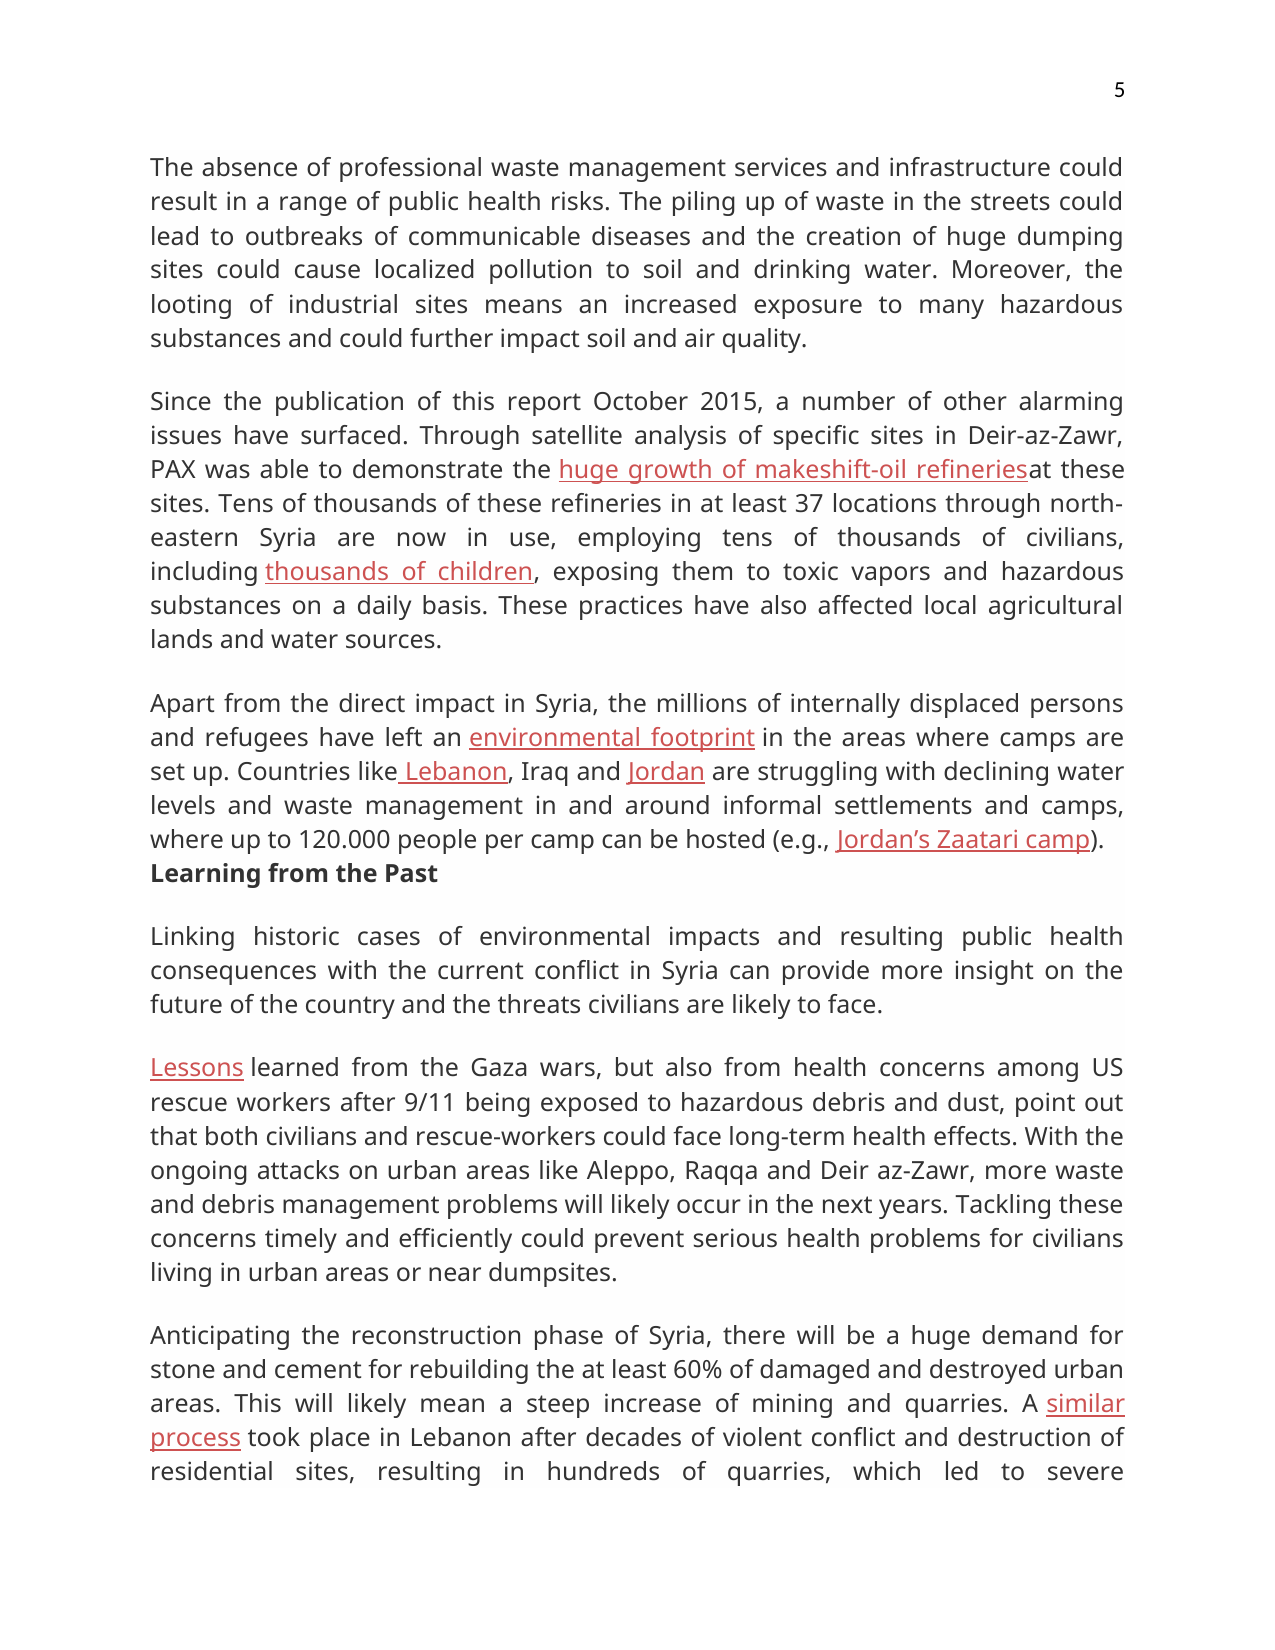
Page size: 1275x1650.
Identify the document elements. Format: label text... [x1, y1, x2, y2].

text Lessons learned from the Gaza wars, but also from health concerns among US rescue workers after 9/11 being exposed to hazardous debris and dust, point out that both civilians and rescue-workers could face long-term health effects. With the ongoing attacks on urban areas like Aleppo, Raqqa and Deir az-Zawr, more waste and debris management problems will likely occur in the next years. Tackling these concerns timely and efficiently could prevent serious health problems for civilians living in urban areas or near dumpsites. [150, 1050, 1125, 1288]
text The absence of professional waste management services and infrastructure could result in a range of public health risks. The piling up of waste in the streets could lead to outbreaks of communicable diseases and the creation of huge dumping sites could cause localized pollution to soil and drinking water. Moreover, the looting of industrial sites means an increased exposure to many hazardous substances and could further impact soil and air quality. [150, 150, 1125, 354]
text Linking historic cases of environmental impacts and resulting public health consequences with the current conflict in Syria can provide more insight on the future of the country and the threats civilians are likely to face. [150, 919, 1125, 1021]
text Since the publication of this report October 2015, a number of other alarming issues have surfaced. Through satellite analysis of specific sites in Deir-az-Zawr, PAX was able to demonstrate the huge growth of makeshift-oil refineriesat these sites. Tens of thousands of these refineries in at least 37 locations through north-eastern Syria are now in use, employing tens of thousands of civilians, including thousands of children, exposing them to toxic vapors and hazardous substances on a daily basis. These practices have also affected local agricultural lands and water sources. [150, 383, 1125, 656]
text Apart from the direct impact in Syria, the millions of internally displaced persons and refugees have left an environmental footprint in the areas where camps are set up. Countries like Lebanon, Iraq and Jordan are struggling with declining water levels and waste management in and around informal settlements and camps, where up to 120.000 people per camp can be hosted (e.g., Jordan’s Zaatari camp). [150, 685, 1125, 856]
text Learning from the Past [150, 856, 1125, 889]
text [150, 1318, 1125, 1488]
